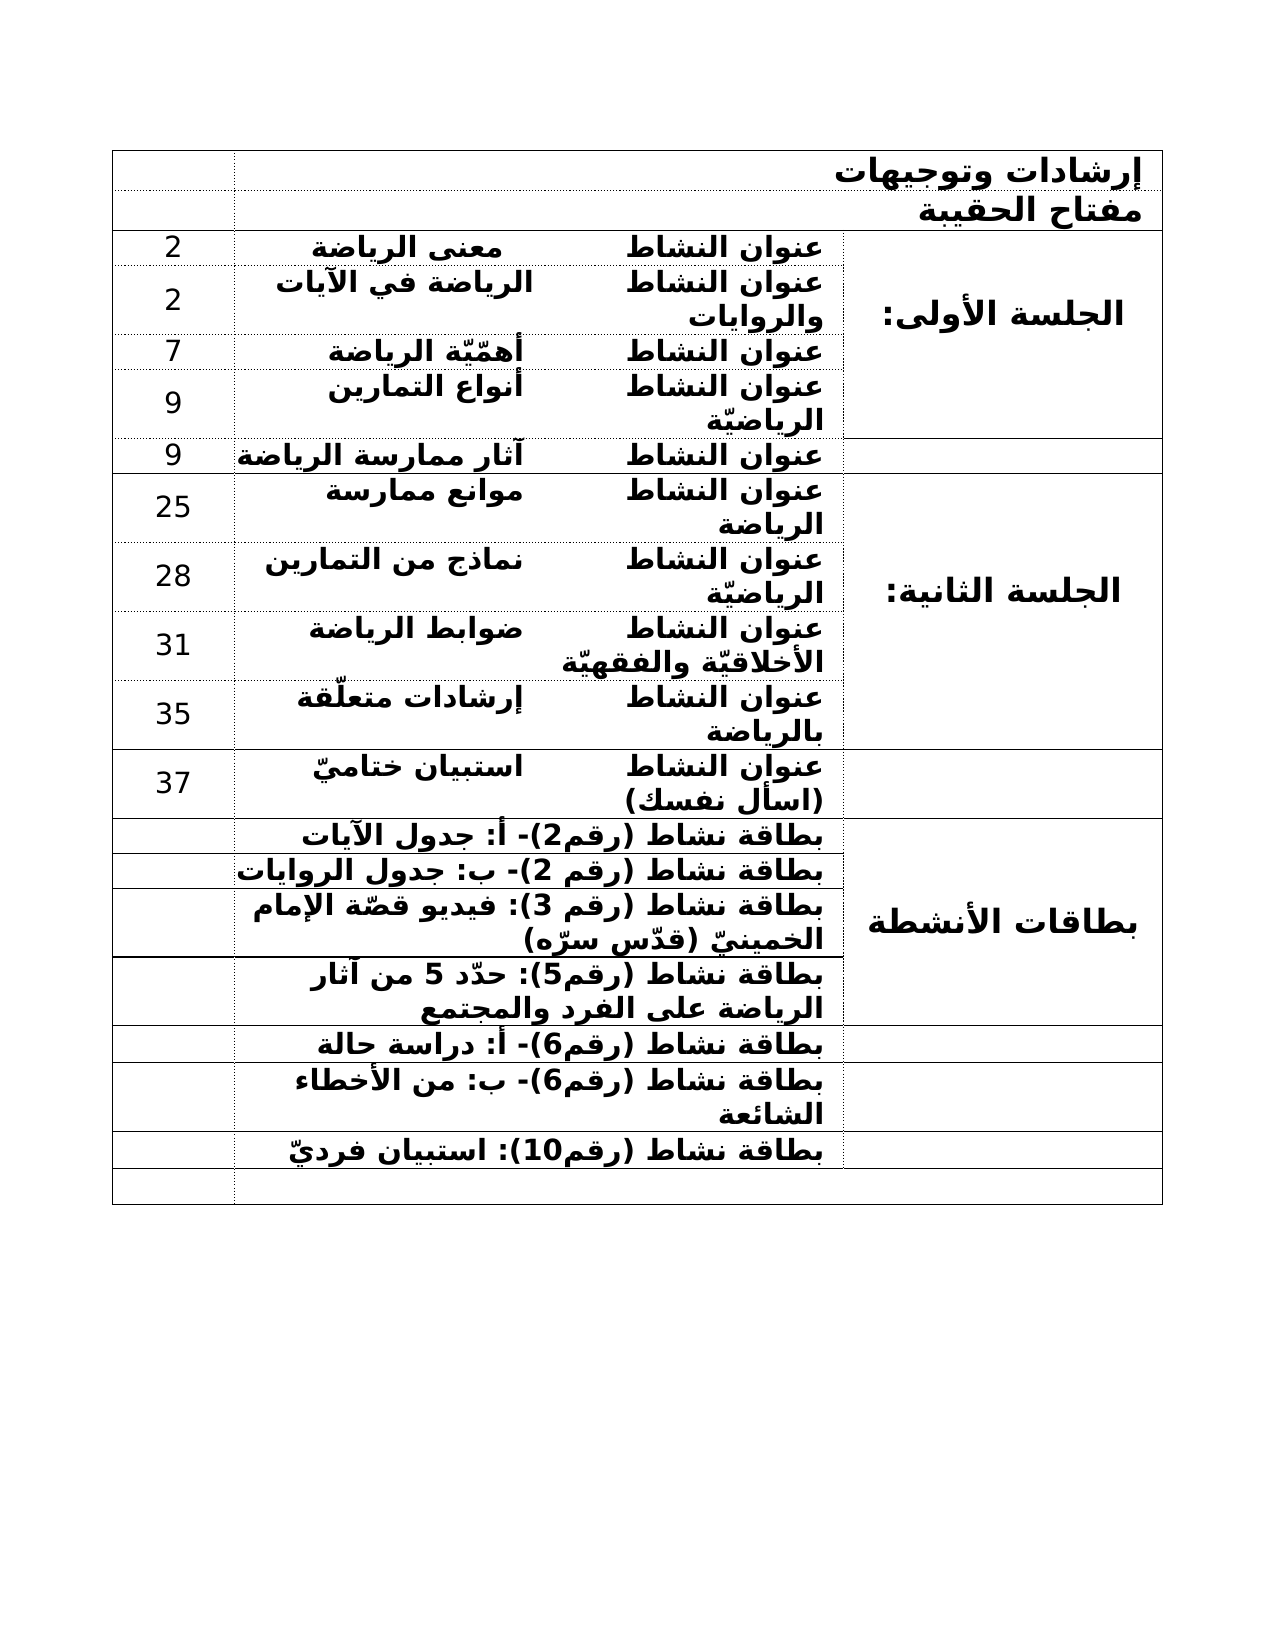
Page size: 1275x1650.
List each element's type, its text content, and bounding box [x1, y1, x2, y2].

table_cell [113, 1132, 234, 1168]
table_cell عنوان النشاط موانع ممارسة الرياضة [235, 474, 844, 542]
table_cell إرشادات وتوجيهات [235, 151, 1162, 190]
table_cell [113, 151, 234, 190]
table_cell بطاقات الأنشطة [844, 819, 1162, 1025]
table_cell عنوان النشاط آثار ممارسة الرياضة [235, 438, 844, 473]
table_cell [113, 190, 234, 230]
table_cell [844, 439, 1162, 473]
table_cell عنوان النشاط إرشادات متعلّقة بالرياضة [235, 680, 844, 748]
table_cell [113, 1026, 234, 1062]
table_cell [235, 1168, 1162, 1204]
table_cell بطاقة نشاط (رقم10): استبيان فرديّ [235, 1131, 844, 1168]
table_cell 28 [113, 542, 234, 611]
table_cell عنوان النشاط الرياضة في الآيات والروايات [235, 265, 844, 334]
table_cell [113, 958, 234, 1025]
table_cell بطاقة نشاط (رقم5): حدّد 5 من آثار الرياضة على الفرد والمجتمع [235, 958, 844, 1025]
table_cell [844, 1063, 1162, 1131]
table_cell [113, 854, 234, 887]
table_cell [113, 819, 234, 852]
table_cell 25 [113, 474, 234, 542]
table_cell [844, 750, 1162, 817]
table_cell 9 [113, 438, 234, 473]
table_cell 2 [113, 231, 234, 265]
table_cell [844, 1026, 1162, 1062]
table_cell 31 [113, 611, 234, 679]
table_cell [844, 1132, 1162, 1168]
table_cell عنوان النشاط ضوابط الرياضة الأخلاقيّة والفقهيّة [235, 611, 844, 679]
table_cell بطاقة نشاط (رقم6)- أ: دراسة حالة [235, 1025, 844, 1062]
table_cell بطاقة نشاط (رقم 3): فيديو قصّة الإمام الخمينيّ (قدّس سرّه) [235, 888, 844, 956]
table_cell [113, 889, 234, 956]
table_cell عنوان النشاط أنواع التمارين الرياضيّة [235, 369, 844, 438]
table_cell [113, 1169, 234, 1204]
table_cell [113, 1063, 234, 1131]
table_cell بطاقة نشاط (رقم2)- أ: جدول الآيات [235, 818, 844, 852]
table_cell 9 [113, 369, 234, 438]
table_cell عنوان النشاط أهمّيّة الرياضة [235, 334, 844, 369]
table_cell الجلسة الثانية: [844, 474, 1162, 748]
table_cell عنوان النشاط نماذج من التمارين الرياضيّة [235, 542, 844, 611]
table_cell بطاقة نشاط (رقم 2)- ب: جدول الروايات [235, 854, 844, 887]
table_cell 37 [113, 750, 234, 817]
table_cell 2 [113, 265, 234, 334]
table_cell بطاقة نشاط (رقم6)- ب: من الأخطاء الشائعة [235, 1062, 844, 1131]
table_cell عنوان النشاط استبيان ختاميّ (اسأل نفسك) [235, 750, 844, 817]
table_cell 7 [113, 334, 234, 369]
table_cell مفتاح الحقيبة [235, 190, 1162, 230]
table_cell عنوان النشاط معنى الرياضة [235, 231, 844, 265]
table_cell 35 [113, 680, 234, 748]
table_cell الجلسة الأولى: [844, 231, 1162, 438]
